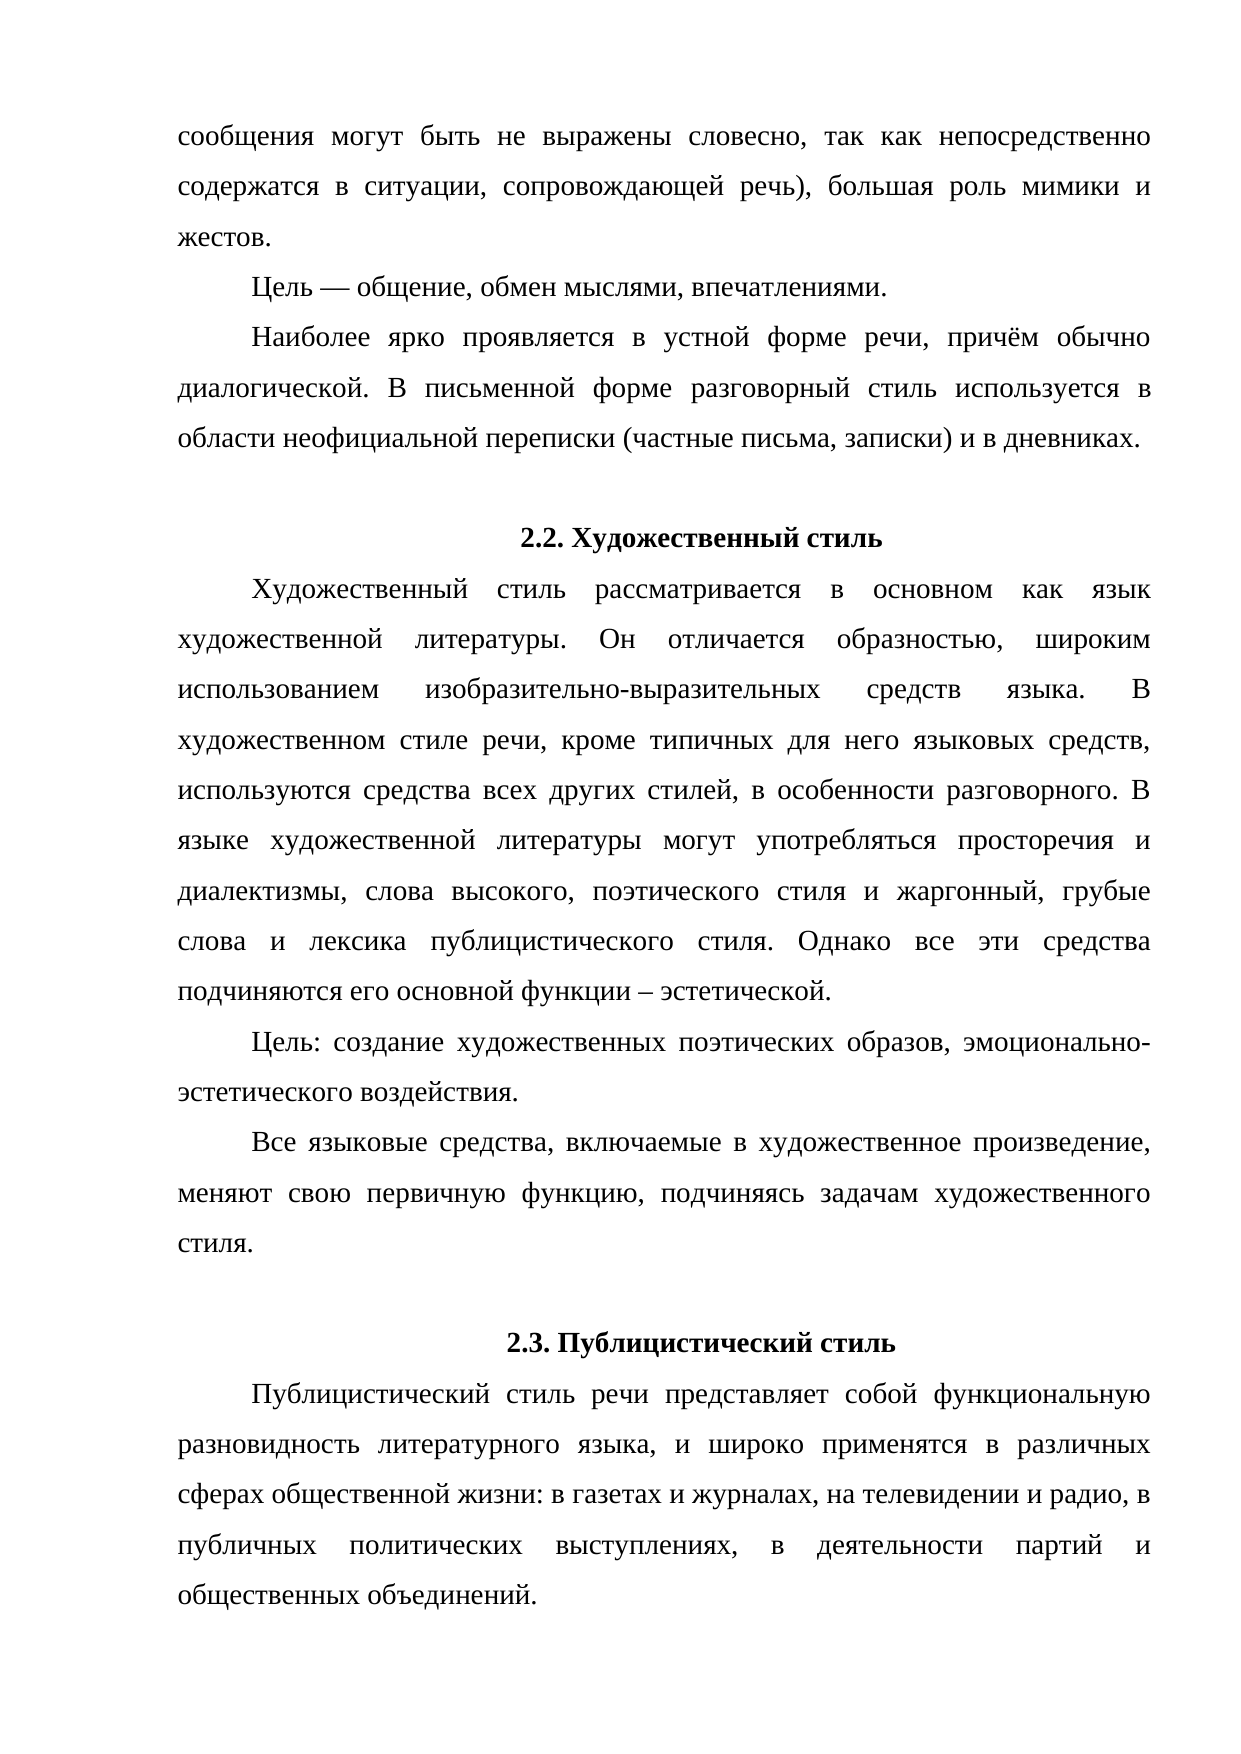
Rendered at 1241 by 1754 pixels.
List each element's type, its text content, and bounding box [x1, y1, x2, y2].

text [177, 118, 1152, 252]
text Цель — общение, обмен мыслями, впечатлениями. [177, 269, 1152, 303]
text Наиболее ярко проявляется в устной форме речи, причём обычно диалогической. В письменной форме разговорный стиль используется в области неофициальной переписки (частные письма, записки) и в дневниках. [177, 319, 1152, 453]
text 2.2. Художественный стиль [177, 521, 1152, 554]
text 2.3. Публицистический стиль [177, 1326, 1152, 1359]
text Художественный стиль рассматривается в основном как язык художественной литературы. Он отличается образностью, широким использованием изобразительно-выразительных средств языка. В художественном стиле речи, кроме типичных для него языковых средств, используются средства всех других стилей, в особенности разговорного. В языке художественной литературы могут употребляться просторечия и диалектизмы, слова высокого, поэтического стиля и жаргонный, грубые слова и лексика публицистического стиля. Однако все эти средства подчиняются его основной функции – эстетической. [177, 571, 1152, 1007]
text Цель: создание художественных поэтических образов, эмоционально-эстетического воздействия. [177, 1024, 1152, 1108]
text Все языковые средства, включаемые в художественное произведение, меняют свою первичную функцию, подчиняясь задачам художественного стиля. [177, 1124, 1152, 1258]
text Публицистический стиль речи представляет собой функциональную разновидность литературного языка, и широко применятся в различных сферах общественной жизни: в газетах и журналах, на телевидении и радио, в публичных политических выступлениях, в деятельности партий и общественных объединений. [177, 1376, 1152, 1611]
